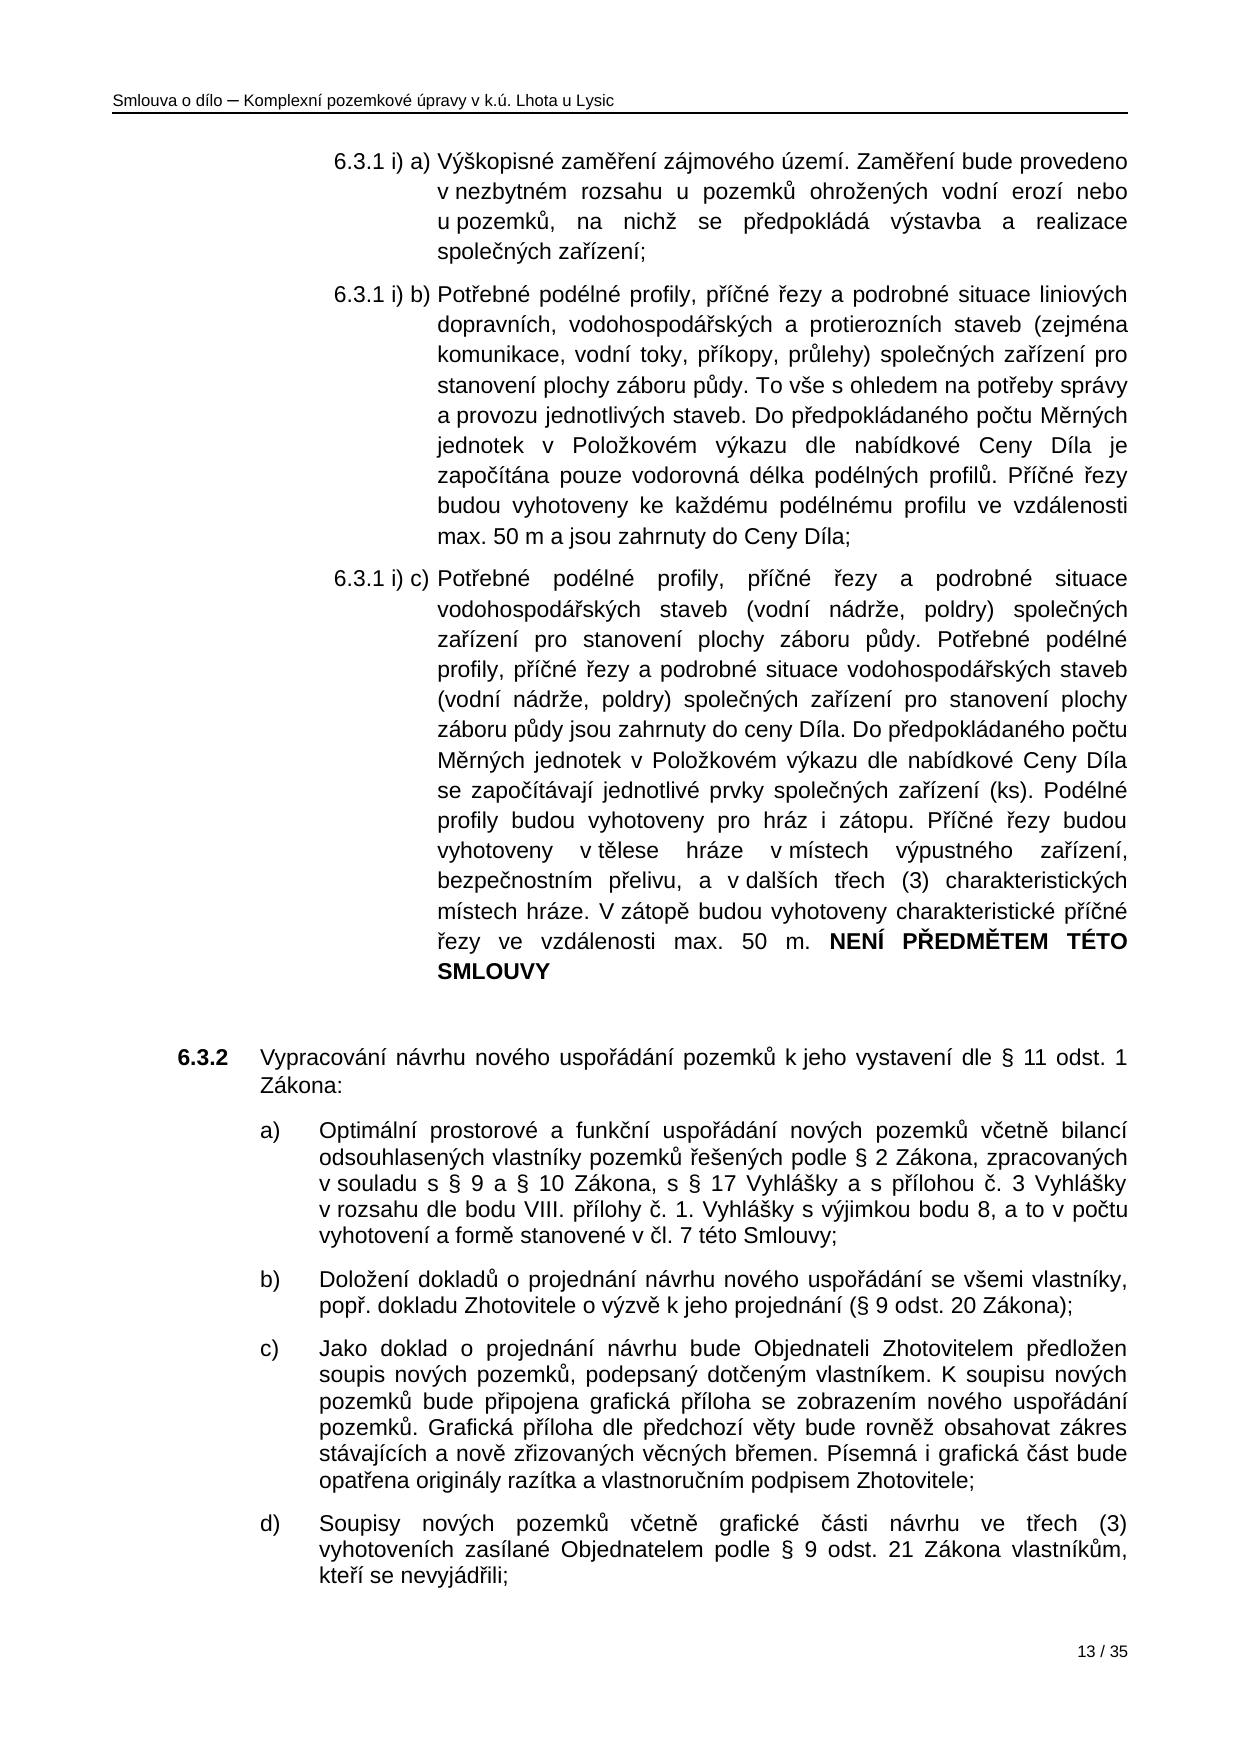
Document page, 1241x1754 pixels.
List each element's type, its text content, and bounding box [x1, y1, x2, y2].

list Potřebné podélné profily, příčné řezy a podrobné situace liniových dopravních, vodohospodářských a protierozních staveb (zejména komunikace, vodní toky, příkopy, průlehy) společných zařízení pro stanovení plochy záboru půdy. To vše s ohledem na potřeby správy a provozu jednotlivých staveb. Do předpokládaného počtu Měrných jednotek v Položkovém výkazu dle nabídkové Ceny Díla je započítána pouze vodorovná délka podélných profilů. Příčné řezy budou vyhotoveny ke každému podélnému profilu ve vzdálenosti max. 50 m a jsou zahrnuty do Ceny Díla; [334, 281, 1128, 549]
list Doložení dokladů o projednání návrhu nového uspořádání se všemi vlastníky, popř. dokladu Zhotovitele o výzvě k jeho projednání (§ 9 odst. 20 Zákona); [260, 1266, 1128, 1318]
text Vypracování návrhu nového uspořádání pozemků k jeho vystavení dle § 11 odst. 1 Zákona: [177, 1043, 1128, 1098]
list Jako doklad o projednání návrhu bude Objednateli Zhotovitelem předložen soupis nových pozemků, podepsaný dotčeným vlastníkem. K soupisu nových pozemků bude připojena grafická příloha se zobrazením nového uspořádání pozemků. Grafická příloha dle předchozí věty bude rovněž obsahovat zákres stávajících a nově zřizovaných věcných břemen. Písemná i grafická část bude opatřena originály razítka a vlastnoručním podpisem Zhotovitele; [260, 1335, 1128, 1493]
list Výškopisné zaměření zájmového území. Zaměření bude provedeno v nezbytném rozsahu u pozemků ohrožených vodní erozí nebo u pozemků, na nichž se předpokládá výstavba a realizace společných zařízení; [334, 148, 1128, 265]
list Soupisy nových pozemků včetně grafické části návrhu ve třech (3) vyhotoveních zasílané Objednatelem podle § 9 odst. 21 Zákona vlastníkům, kteří se nevyjádřili; [260, 1510, 1128, 1589]
list Optimální prostorové a funkční uspořádání nových pozemků včetně bilancí odsouhlasených vlastníky pozemků řešených podle § 2 Zákona, zpracovaných v souladu s § 9 a § 10 Zákona, s § 17 Vyhlášky a s přílohou č. 3 Vyhlášky v rozsahu dle bodu VIII. přílohy č. 1. Vyhlášky s výjimkou bodu 8, a to v počtu vyhotovení a formě stanovené v čl. 7 této Smlouvy; [260, 1117, 1128, 1249]
list Potřebné podélné profily, příčné řezy a podrobné situace vodohospodářských staveb (vodní nádrže, poldry) společných zařízení pro stanovení plochy záboru půdy. Potřebné podélné profily, příčné řezy a podrobné situace vodohospodářských staveb (vodní nádrže, poldry) společných zařízení pro stanovení plochy záboru půdy jsou zahrnuty do ceny Díla. Do předpokládaného počtu Měrných jednotek v Položkovém výkazu dle nabídkové Ceny Díla se započítávají jednotlivé prvky společných zařízení (ks). Podélné profily budou vyhotoveny pro hráz i zátopu. Příčné řezy budou vyhotoveny v tělese hráze v místech výpustného zařízení, bezpečnostním přelivu, a v dalších třech (3) charakteristických místech hráze. V zátopě budou vyhotoveny charakteristické příčné řezy ve vzdálenosti max. 50 m. NENÍ PŘEDMĚTEM TÉTO SMLOUVY [334, 565, 1128, 984]
